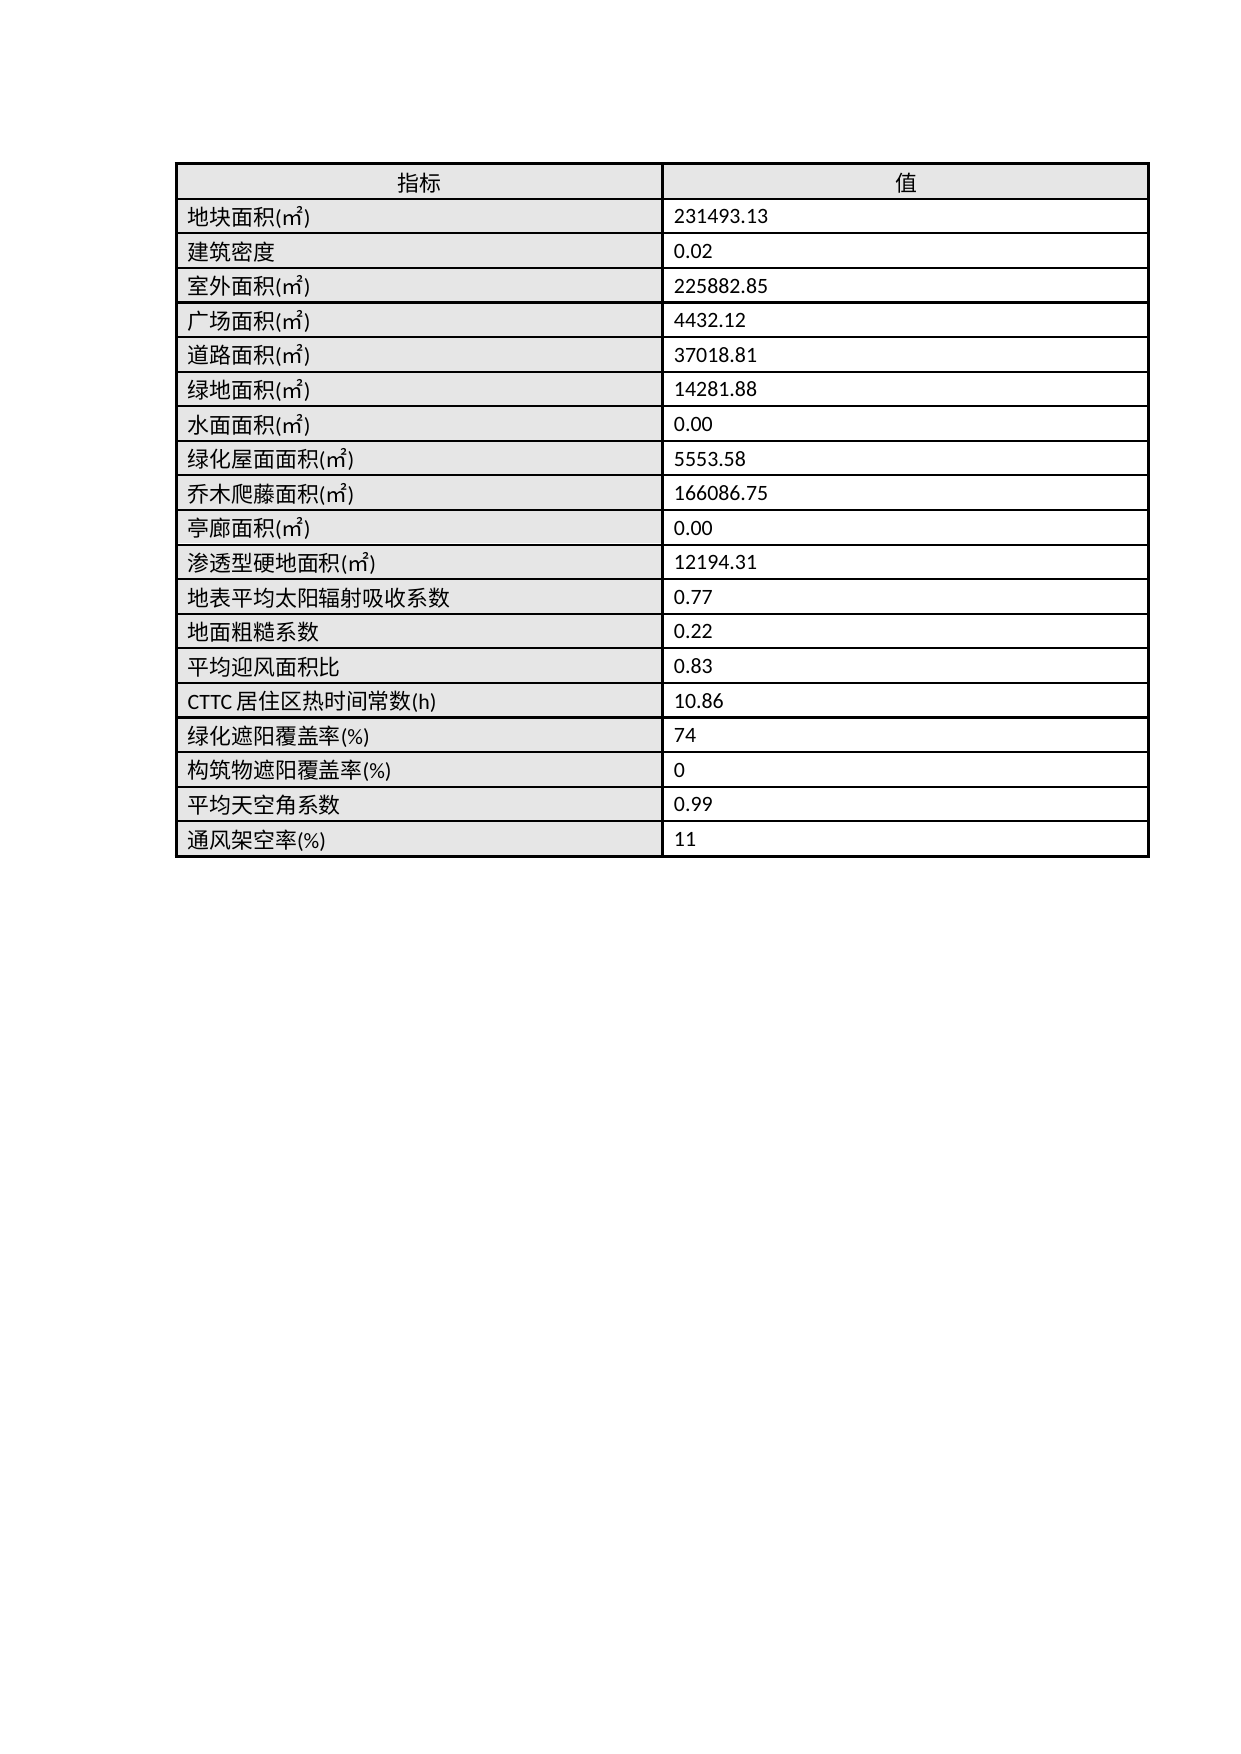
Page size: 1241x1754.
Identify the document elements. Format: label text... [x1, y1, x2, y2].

table_cell 室外面积(㎡) [178, 269, 661, 301]
table_cell 0.99 [664, 788, 1147, 820]
table_cell 亭廊面积(㎡) [178, 511, 661, 543]
table_cell 4432.12 [664, 304, 1147, 336]
table_cell 道路面积(㎡) [178, 338, 661, 371]
table_cell 14281.88 [664, 373, 1147, 405]
table_cell 0.00 [664, 511, 1147, 543]
table_cell 11 [664, 822, 1147, 855]
table_cell 绿化屋面面积(㎡) [178, 442, 661, 474]
table_cell 5553.58 [664, 442, 1147, 474]
table_cell 建筑密度 [178, 234, 661, 267]
table_cell 构筑物遮阳覆盖率(%) [178, 753, 661, 786]
table_cell 166086.75 [664, 476, 1147, 509]
table_cell 广场面积(㎡) [178, 304, 661, 336]
table_cell 225882.85 [664, 269, 1147, 301]
table_cell 231493.13 [664, 200, 1147, 232]
table_cell 0.02 [664, 234, 1147, 267]
table_cell 0.83 [664, 649, 1147, 682]
table_cell 绿化遮阳覆盖率(%) [178, 719, 661, 751]
table_cell 0.22 [664, 615, 1147, 647]
table_cell 地表平均太阳辐射吸收系数 [178, 580, 661, 613]
table_cell 0 [664, 753, 1147, 786]
table_cell 地块面积(㎡) [178, 200, 661, 232]
table_cell 37018.81 [664, 338, 1147, 371]
table_cell 12194.31 [664, 546, 1147, 578]
table_cell 地面粗糙系数 [178, 615, 661, 647]
table_cell 74 [664, 719, 1147, 751]
table_header 值 [664, 165, 1147, 198]
table_cell 通风架空率(%) [178, 822, 661, 855]
table_cell 水面面积(㎡) [178, 407, 661, 440]
table_cell 渗透型硬地面积(㎡) [178, 546, 661, 578]
table_cell 0.77 [664, 580, 1147, 613]
table_header 指标 [178, 165, 661, 198]
table_cell 乔木爬藤面积(㎡) [178, 476, 661, 509]
table_cell 平均迎风面积比 [178, 649, 661, 682]
table_cell 10.86 [664, 684, 1147, 716]
table_cell 绿地面积(㎡) [178, 373, 661, 405]
table_cell CTTC居住区热时间常数(h) [178, 684, 661, 716]
table_cell 0.00 [664, 407, 1147, 440]
table_cell 平均天空角系数 [178, 788, 661, 820]
